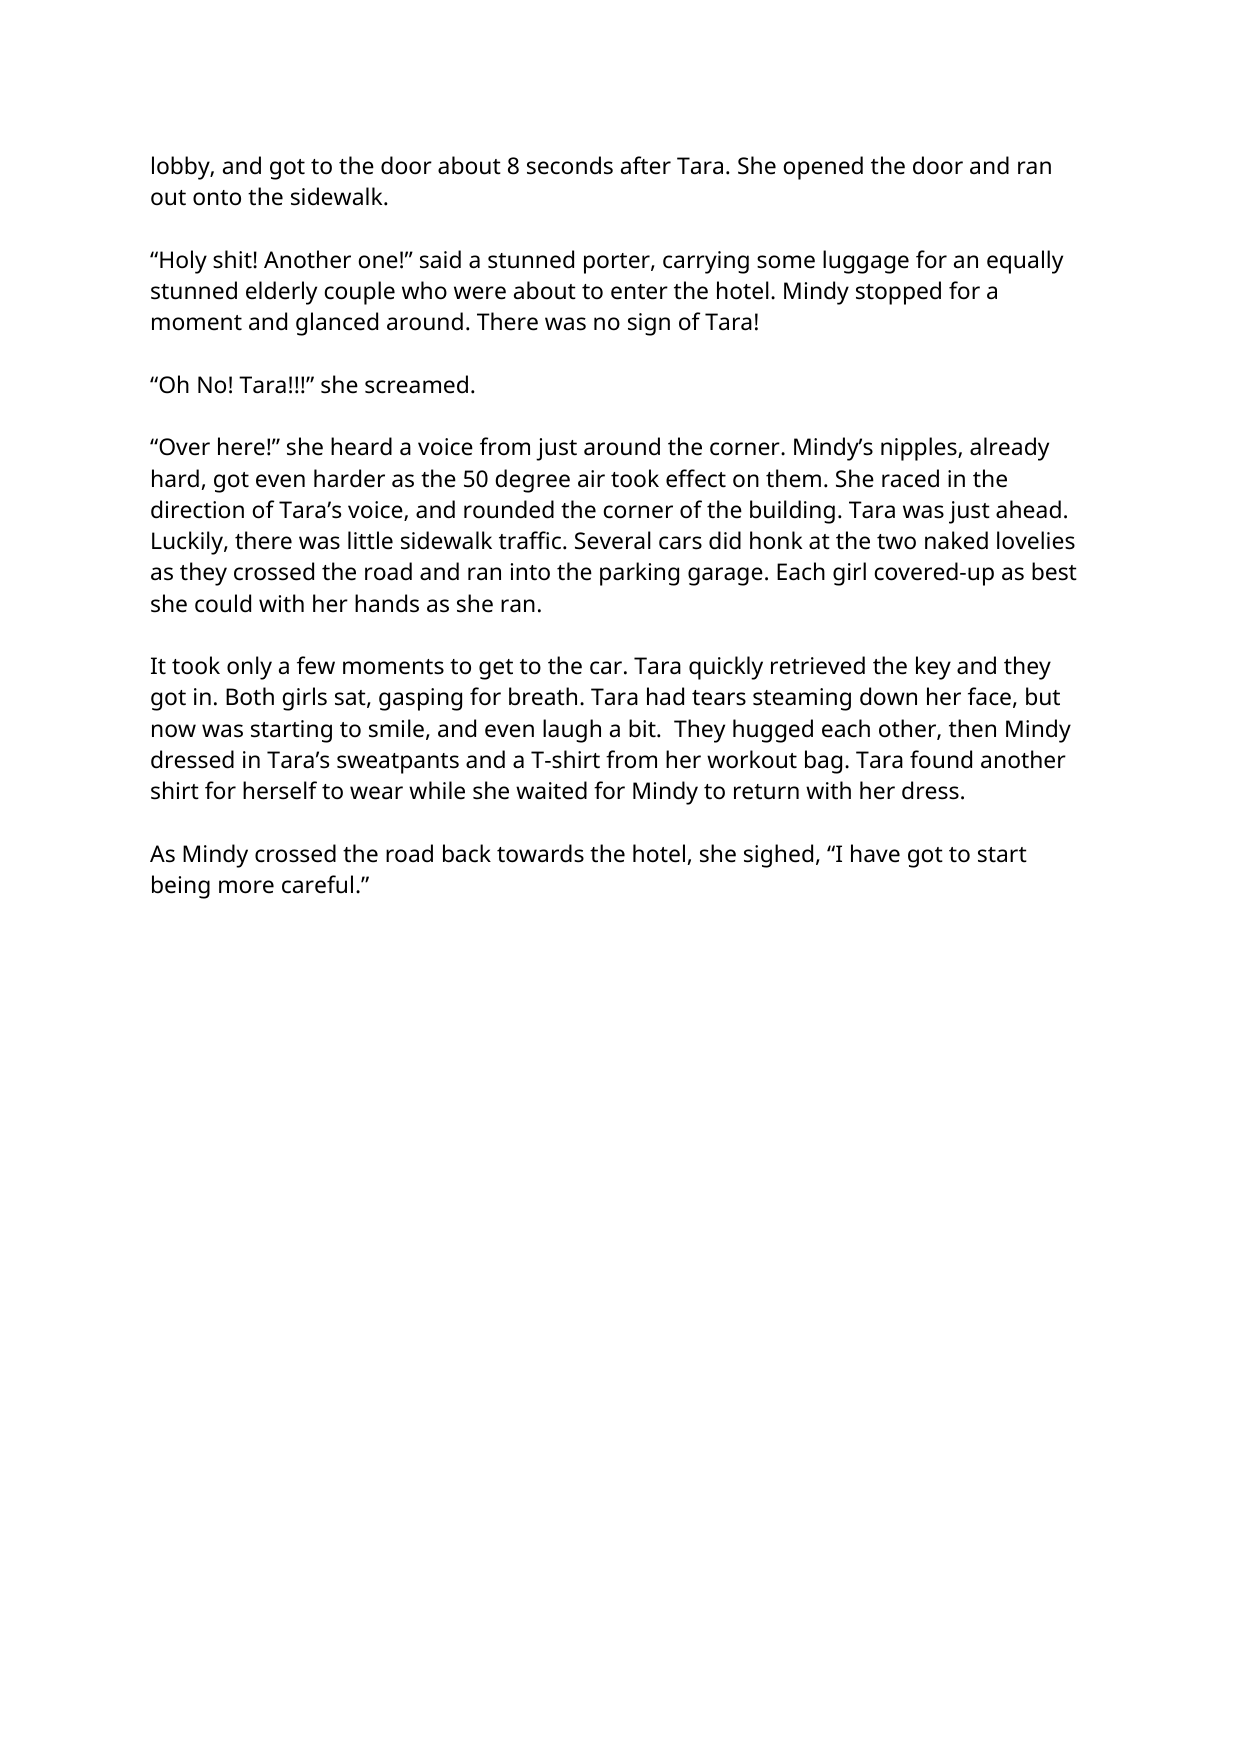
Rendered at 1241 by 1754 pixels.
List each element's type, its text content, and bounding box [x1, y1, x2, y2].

text “Oh No! Tara!!!” she screamed. [150, 369, 1090, 400]
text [150, 150, 1090, 212]
text “Holy shit! Another one!” said a stunned porter, carrying some luggage for an equally stunned elderly couple who were about to enter the hotel. Mindy stopped for a moment and glanced around. There was no sign of Tara! [150, 244, 1090, 337]
text As Mindy crossed the road back towards the hotel, she sighed, “I have got to start being more careful.” [150, 837, 1090, 900]
text It took only a few moments to get to the car. Tara quickly retrieved the key and they got in. Both girls sat, gasping for breath. Tara had tears steaming down her face, but now was starting to smile, and even laugh a bit. They hugged each other, then Mindy dressed in Tara’s sweatpants and a T-shirt from her workout bag. Tara found another shirt for herself to wear while she waited for Mindy to return with her dress. [150, 650, 1090, 806]
text “Over here!” she heard a voice from just around the corner. Mindy’s nipples, already hard, got even harder as the 50 degree air took effect on them. She raced in the direction of Tara’s voice, and rounded the corner of the building. Tara was just ahead. Luckily, there was little sidewalk traffic. Several cars did honk at the two naked lovelies as they crossed the road and ran into the parking garage. Each girl covered-up as best she could with her hands as she ran. [150, 431, 1090, 619]
